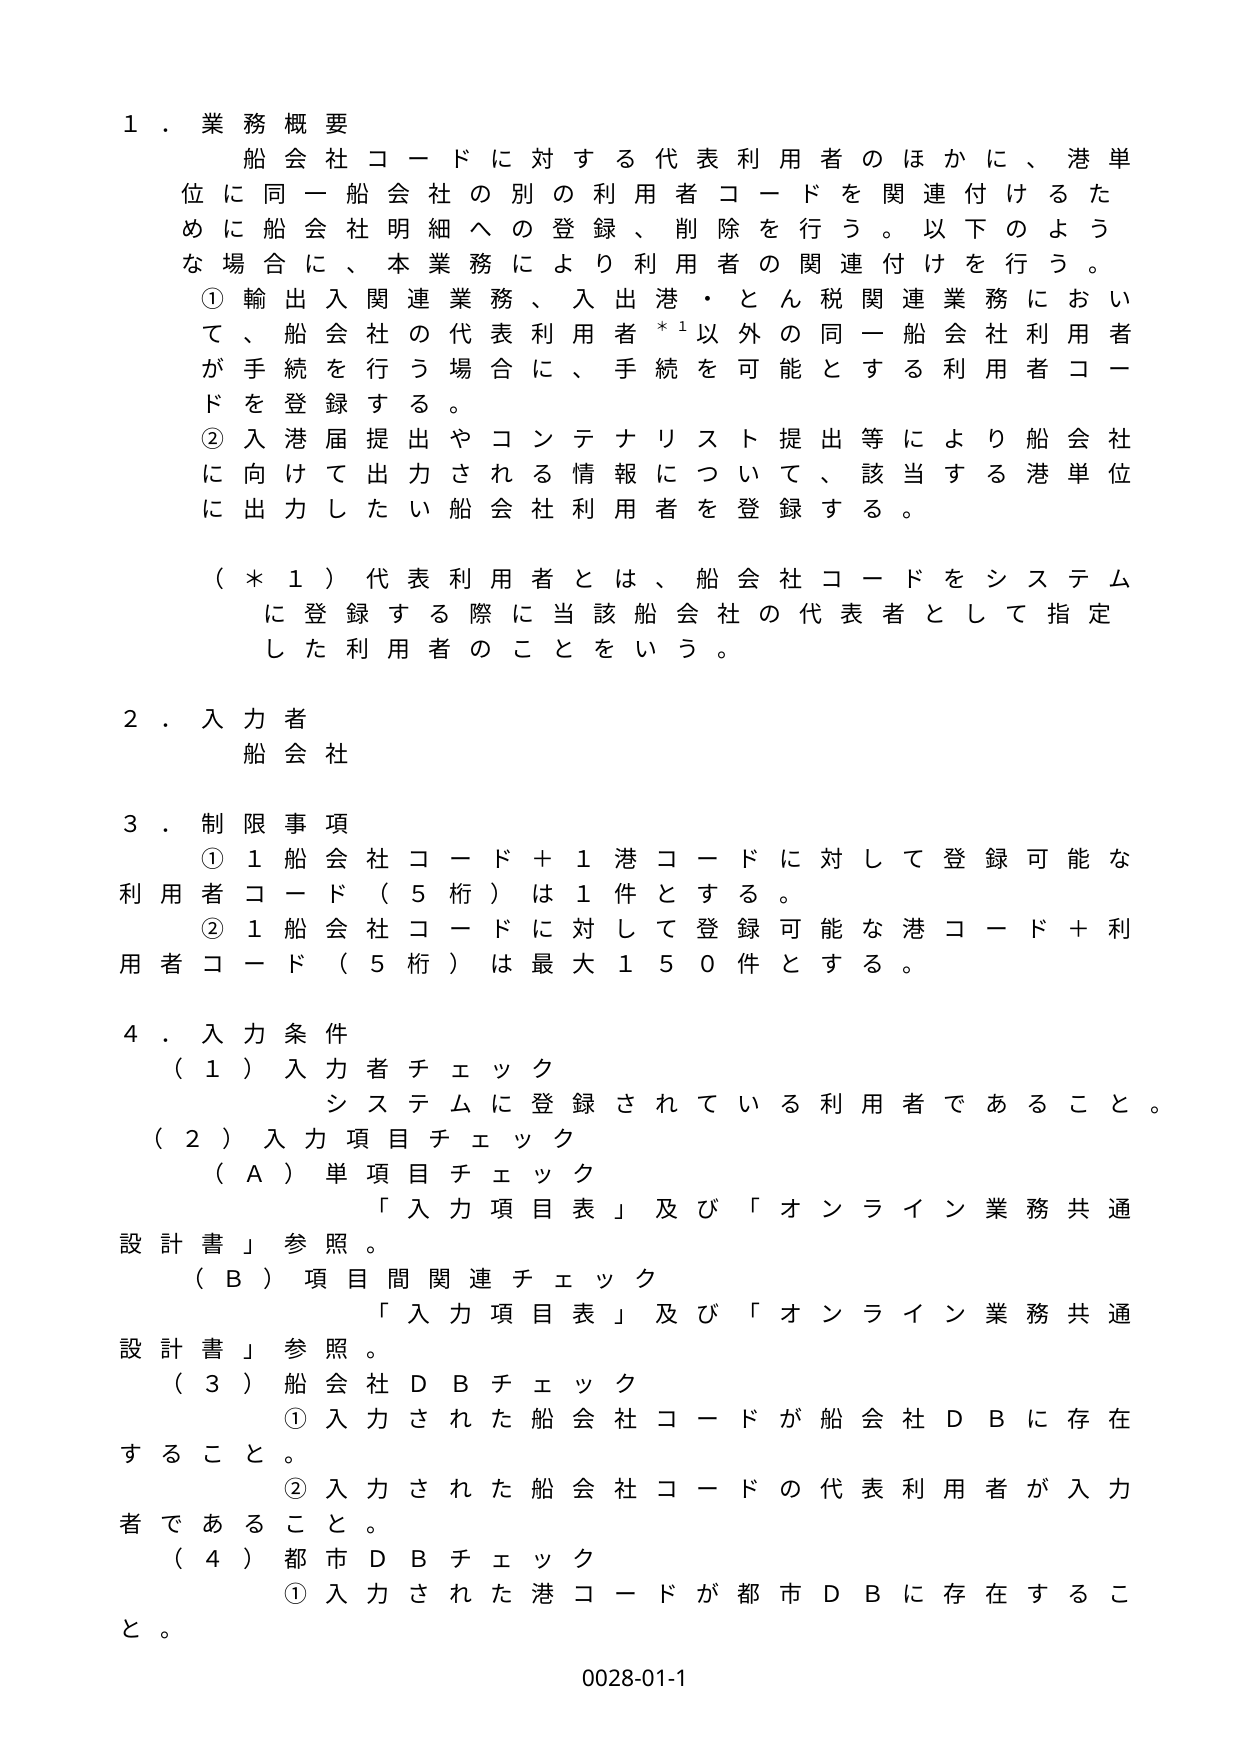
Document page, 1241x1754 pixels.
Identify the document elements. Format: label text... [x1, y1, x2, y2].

text 「入力項目表」及び「オンライン業務共通設計書」参照。 [119, 1295, 1150, 1365]
text ３．制限事項 [119, 805, 1150, 840]
text ①入力された港コードが都市ＤＢに存在すること。 [119, 1575, 1150, 1645]
text （＊１）代表利用者とは、船会社コードをシステムに登録する際に当該船会社の代表者として指定した利用者のことをいう。 [119, 560, 1150, 665]
text （２）入力項目チェック [119, 1120, 1150, 1155]
text （Ａ）単項目チェック [119, 1155, 1150, 1190]
text （４）都市ＤＢチェック [119, 1540, 1150, 1575]
text （Ｂ）項目間関連チェック [119, 1260, 1150, 1295]
text ①１船会社コード＋１港コードに対して登録可能な利用者コード（５桁）は１件とする。 [119, 840, 1150, 910]
text システムに登録されている利用者であること。 [119, 1085, 1150, 1120]
text ①入力された船会社コードが船会社ＤＢに存在すること。 [119, 1400, 1150, 1470]
text ２．入力者 [119, 700, 1150, 735]
text ②１船会社コードに対して登録可能な港コード＋利用者コード（５桁）は最大１５０件とする。 [119, 910, 1150, 980]
text 「入力項目表」及び「オンライン業務共通設計書」参照。 [119, 1190, 1150, 1260]
text １．業務概要 [119, 105, 1150, 140]
text ①輸出入関連業務、入出港・とん税関連業務において、船会社の代表利用者＊１以外の同一船会社利用者が手続を行う場合に、手続を可能とする利用者コードを登録する。 [119, 280, 1150, 420]
text ②入力された船会社コードの代表利用者が入力者であること。 [119, 1470, 1150, 1540]
text ②入港届提出やコンテナリスト提出等により船会社に向けて出力される情報について、該当する港単位に出力したい船会社利用者を登録する。 [119, 420, 1150, 525]
text ４．入力条件 [119, 1015, 1150, 1050]
text 船会社コードに対する代表利用者のほかに、港単位に同一船会社の別の利用者コードを関連付けるために船会社明細への登録、削除を行う。以下のような場合に、本業務により利用者の関連付けを行う。 [119, 140, 1150, 280]
text （１）入力者チェック [119, 1050, 1150, 1085]
text 船会社 [119, 735, 1150, 770]
text （３）船会社ＤＢチェック [119, 1365, 1150, 1400]
